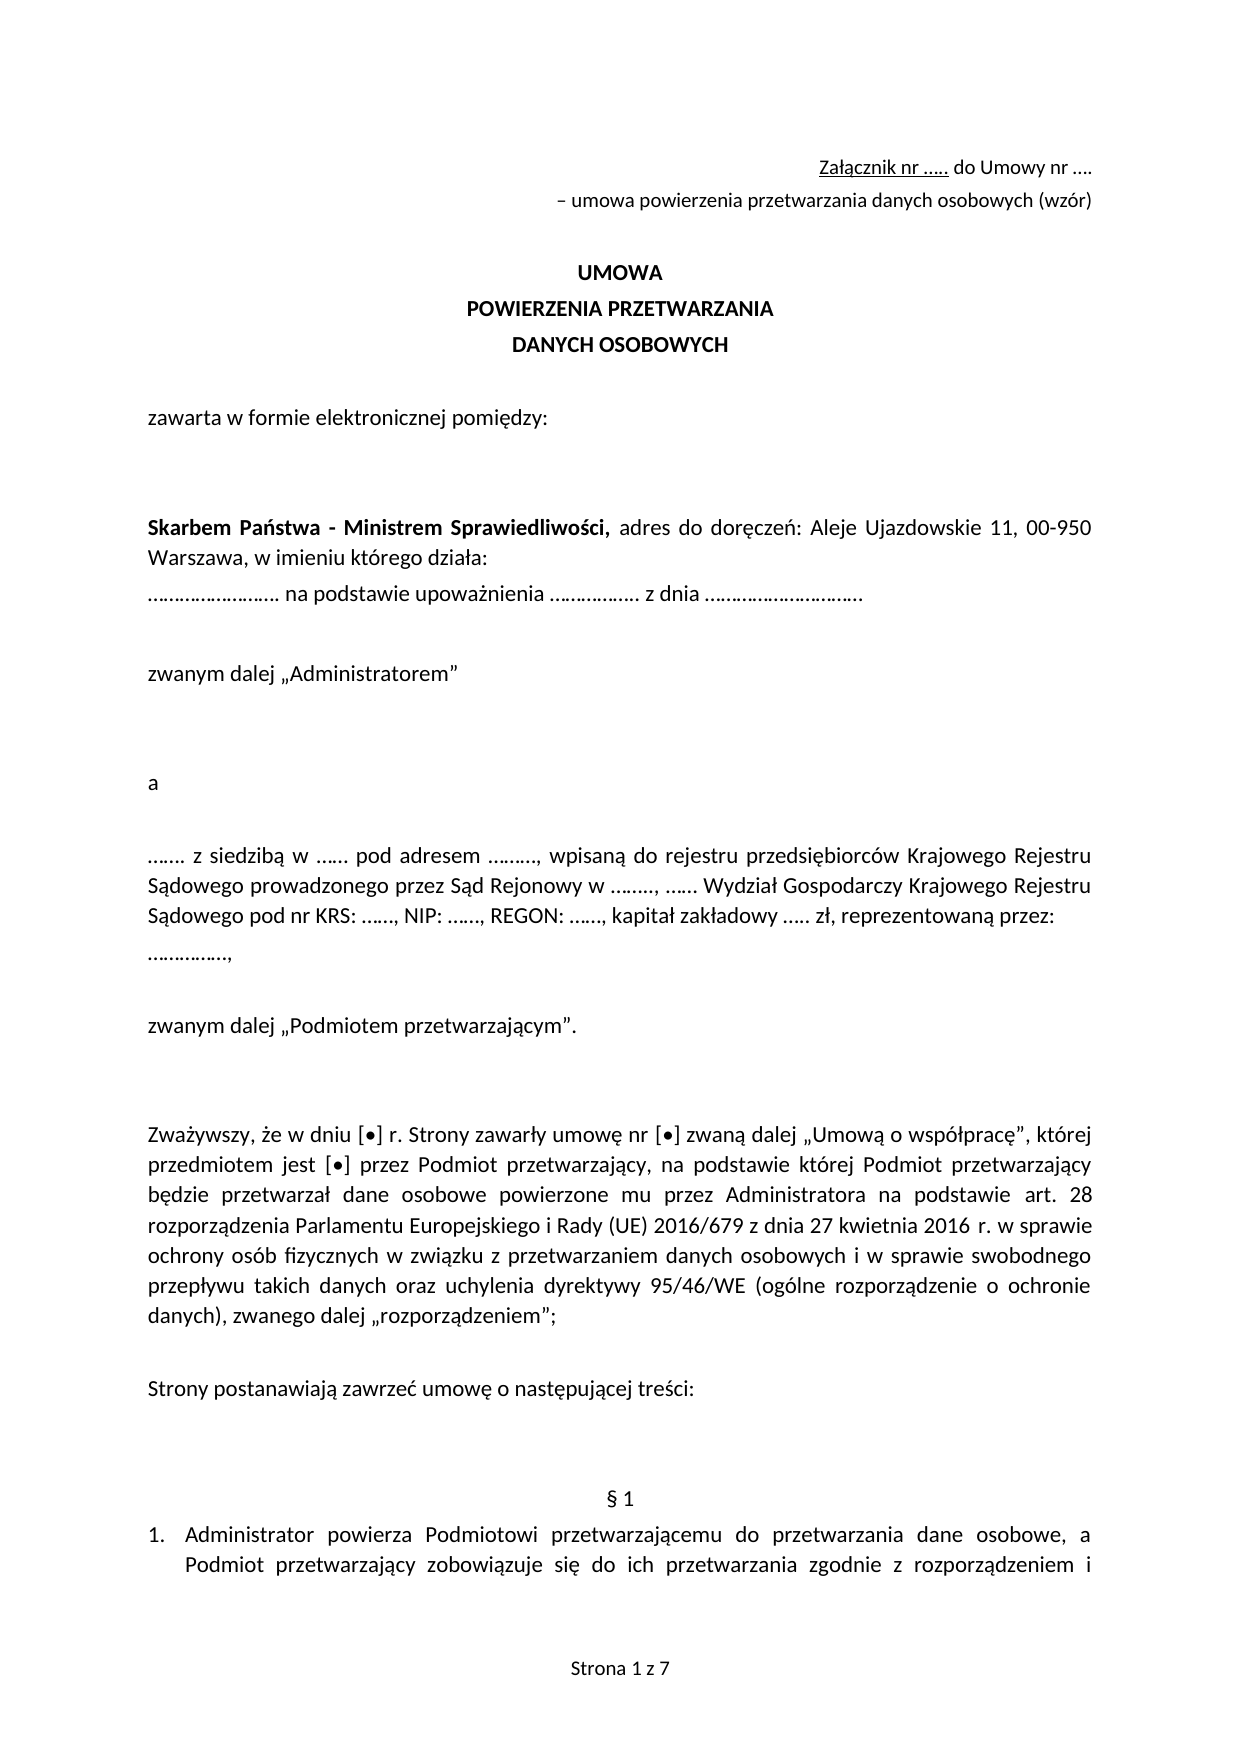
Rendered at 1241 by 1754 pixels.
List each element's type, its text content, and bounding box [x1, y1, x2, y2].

text ……………, [148, 938, 1093, 966]
text Skarbem Państwa - Ministrem Sprawiedliwości, adres do doręczeń: Aleje Ujazdowskie 11, 00-950 Warszawa, w imieniu którego działa: [148, 513, 1093, 571]
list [148, 1520, 1093, 1578]
text a [148, 768, 1093, 796]
text – umowa powierzenia przetwarzania danych osobowych (wzór) [148, 187, 1093, 213]
text ……………………. na podstawie upoważnienia …………….. z dnia ………………………… [148, 579, 1093, 607]
text zwanym dalej „Podmiotem przetwarzającym”. [148, 1011, 1093, 1039]
text ……. z siedzibą w …… pod adresem ………, wpisaną do rejestru przedsiębiorców Krajowego Rejestru Sądowego prowadzonego przez Sąd Rejonowy w …….., …… Wydział Gospodarczy Krajowego Rejestru Sądowego pod nr KRS: ……, NIP: ……, REGON: ……, kapitał zakładowy ….. zł, reprezentowaną przez: [148, 841, 1093, 929]
text Zważywszy, że w dniu [•] r. Strony zawarły umowę nr [•] zwaną dalej „Umową o współpracę”, której przedmiotem jest [•] przez Podmiot przetwarzający, na podstawie której Podmiot przetwarzający będzie przetwarzał dane osobowe powierzone mu przez Administratora na podstawie art. 28 rozporządzenia Parlamentu Europejskiego i Rady (UE) 2016/679 z dnia 27 kwietnia 2016 r. w sprawie ochrony osób fizycznych w związku z przetwarzaniem danych osobowych i w sprawie swobodnego przepływu takich danych oraz uchylenia dyrektywy 95/46/WE (ogólne rozporządzenie o ochronie danych), zwanego dalej „rozporządzeniem”; [148, 1120, 1093, 1329]
text § 1 [148, 1484, 1093, 1512]
title DANYCH OSOBOWYCH [148, 331, 1093, 358]
text zwanym dalej „Administratorem” [148, 659, 1093, 687]
title POWIERZENIA PRZETWARZANIA [148, 294, 1093, 322]
text Strony postanawiają zawrzeć umowę o następującej treści: [148, 1374, 1093, 1402]
title UMOWA [148, 258, 1093, 286]
text Załącznik nr ….. do Umowy nr …. [148, 154, 1093, 179]
text zawarta w formie elektronicznej pomiędzy: [148, 403, 1093, 431]
